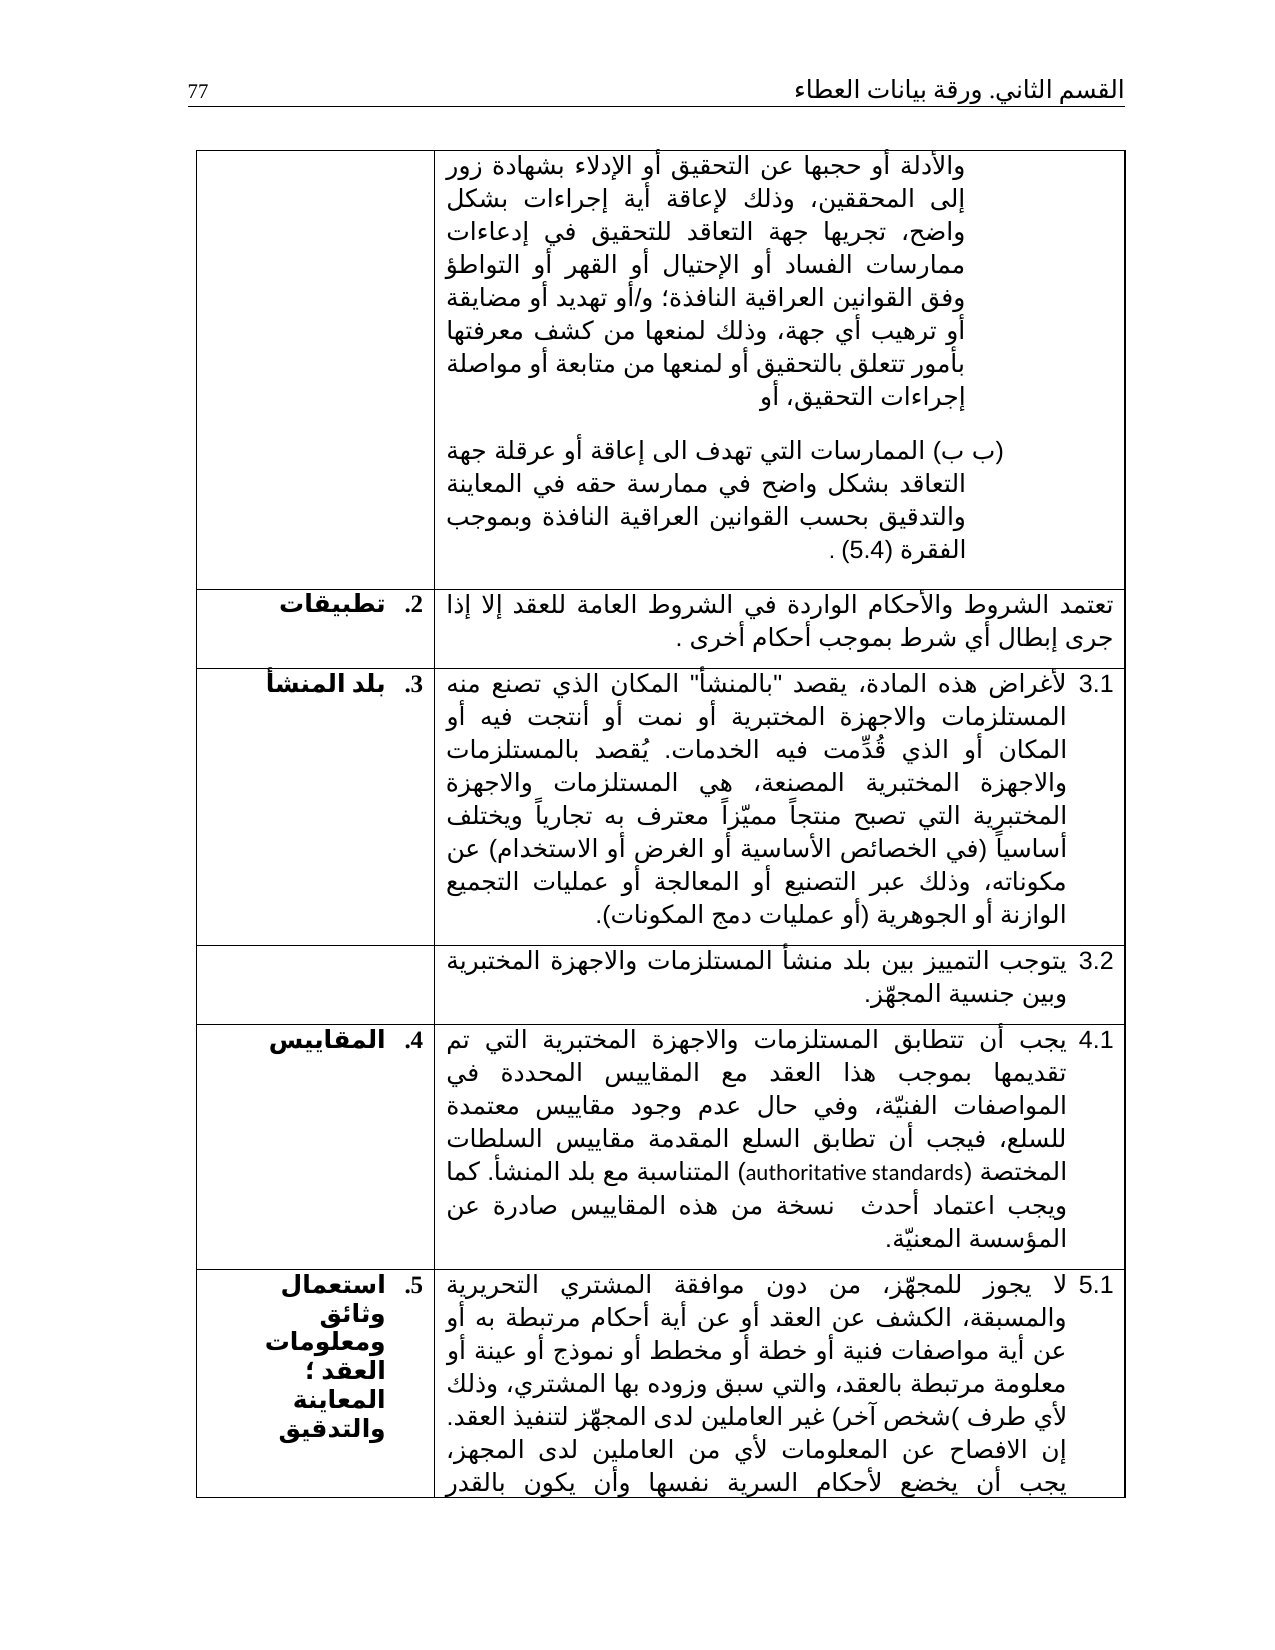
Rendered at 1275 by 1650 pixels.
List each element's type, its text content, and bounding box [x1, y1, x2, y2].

table_cell 3.1 لأغراض هذه المادة، يقصد "بالمنشأ" المكان الذي تصنع منه المستلزمات والاجهزة المختبرية أو نمت أو أنتجت فيه أو المكان أو الذي قُدِّمت فيه الخدمات. يُقصد بالمستلزمات والاجهزة المختبرية المصنعة، هي المستلزمات والاجهزة المختبرية التي تصبح منتجاً مميّزاً معترف به تجارياً ويختلف أساسياً (في الخصائص الأساسية أو الغرض أو الاستخدام) عن مكوناته، وذلك عبر التصنيع أو المعالجة أو عمليات التجميع الوازنة أو الجوهرية (أو عمليات دمج المكونات). [435, 669, 1124, 945]
table_cell تعتمد الشروط والأحكام الواردة في الشروط العامة للعقد إلا إذا جرى إبطال أي شرط بموجب أحكام أخرى . [435, 590, 1124, 668]
table_cell 2. تطبيقات [197, 590, 434, 668]
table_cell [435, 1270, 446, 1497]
table_cell 3. بلد المنشأ [197, 669, 434, 945]
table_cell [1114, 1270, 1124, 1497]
table_cell 4. المقاييس [197, 1025, 434, 1269]
table_cell [197, 151, 434, 588]
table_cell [197, 1270, 434, 1497]
table_cell 3.2 يتوجب التمييز بين بلد منشأ المستلزمات والاجهزة المختبرية وبين جنسية المجهّز. [435, 946, 1124, 1024]
table_cell [197, 946, 434, 1024]
table_cell 4.1 يجب أن تتطابق المستلزمات والاجهزة المختبرية التي تم تقديمها بموجب هذا العقد مع المقاييس المحددة في المواصفات الفنيّة، وفي حال عدم وجود مقاييس معتمدة للسلع، فيجب أن تطابق السلع المقدمة مقاييس السلطات المختصة (authoritative standards) المتناسبة مع بلد المنشأ. كما ويجب اعتماد أحدث نسخة من هذه المقاييس صادرة عن المؤسسة المعنيّة. [435, 1025, 1124, 1269]
